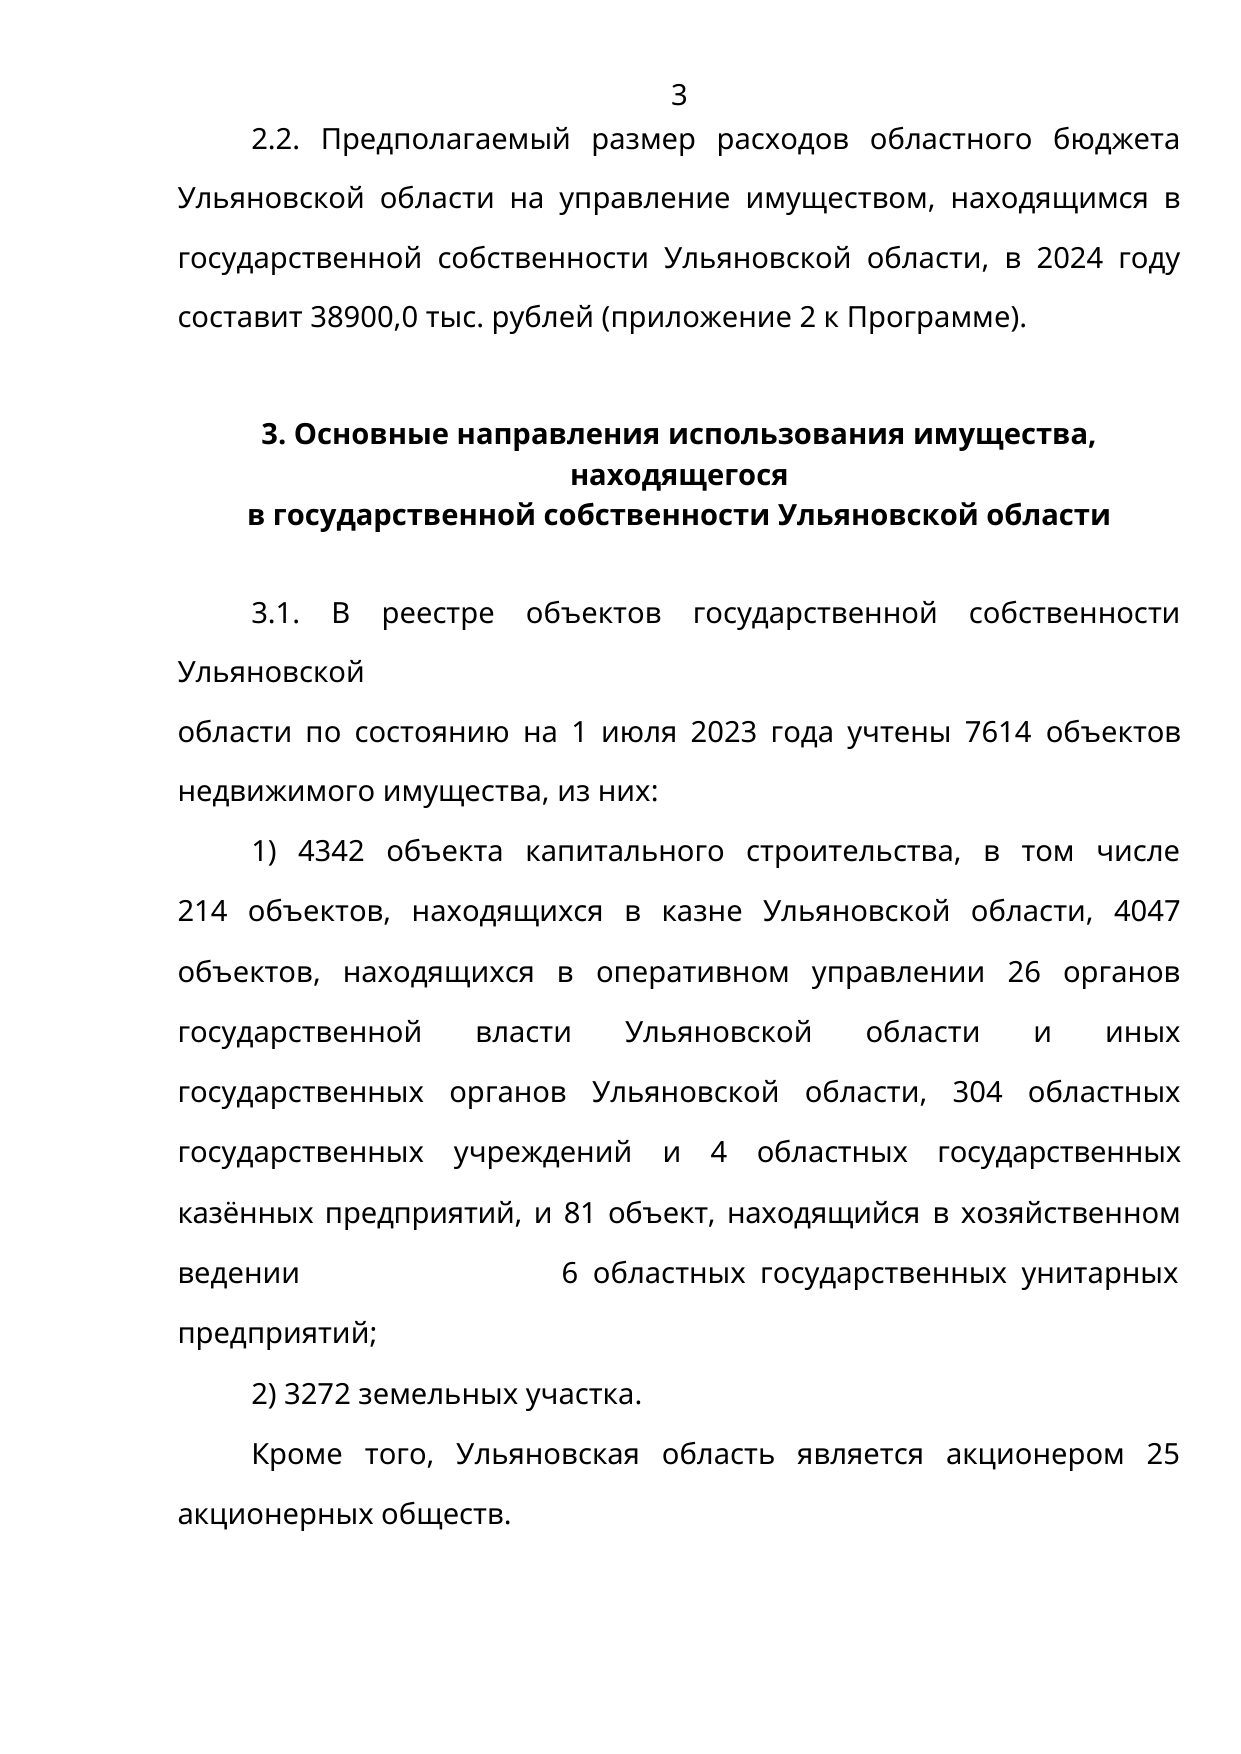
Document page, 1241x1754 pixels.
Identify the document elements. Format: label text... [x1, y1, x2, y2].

text 3.1. В реестре объектов государственной собственности Ульяновской области по состоянию на 1 июля 2023 года учтены 7614 объектов недвижимого имущества, из них: [177, 592, 1181, 810]
text в государственной собственности Ульяновской области [177, 494, 1181, 534]
text 2.2. Предполагаемый размер расходов областного бюджета Ульяновской области на управление имуществом, находящимся в государственной собственности Ульяновской области, в 2024 году составит 38900,0 тыс. рублей (приложение 2 к Программе). [177, 118, 1181, 336]
text 2) 3272 земельных участка. [177, 1373, 1181, 1413]
text 3. Основные направления использования имущества, находящегося [177, 413, 1181, 494]
text Кроме того, Ульяновская область является акционером 25 акционерных обществ. [177, 1433, 1181, 1533]
text 1) 4342 объекта капитального строительства, в том числе 214 объектов, находящихся в казне Ульяновской области, 4047 объектов, находящихся в оперативном управлении 26 органов государственной власти Ульяновской области и иных государственных органов Ульяновской области, 304 областных государственных учреждений и 4 областных государственных казённых предприятий, и 81 объект, находящийся в хозяйственном ведении 6 областных государственных унитарных предприятий; [177, 830, 1181, 1352]
